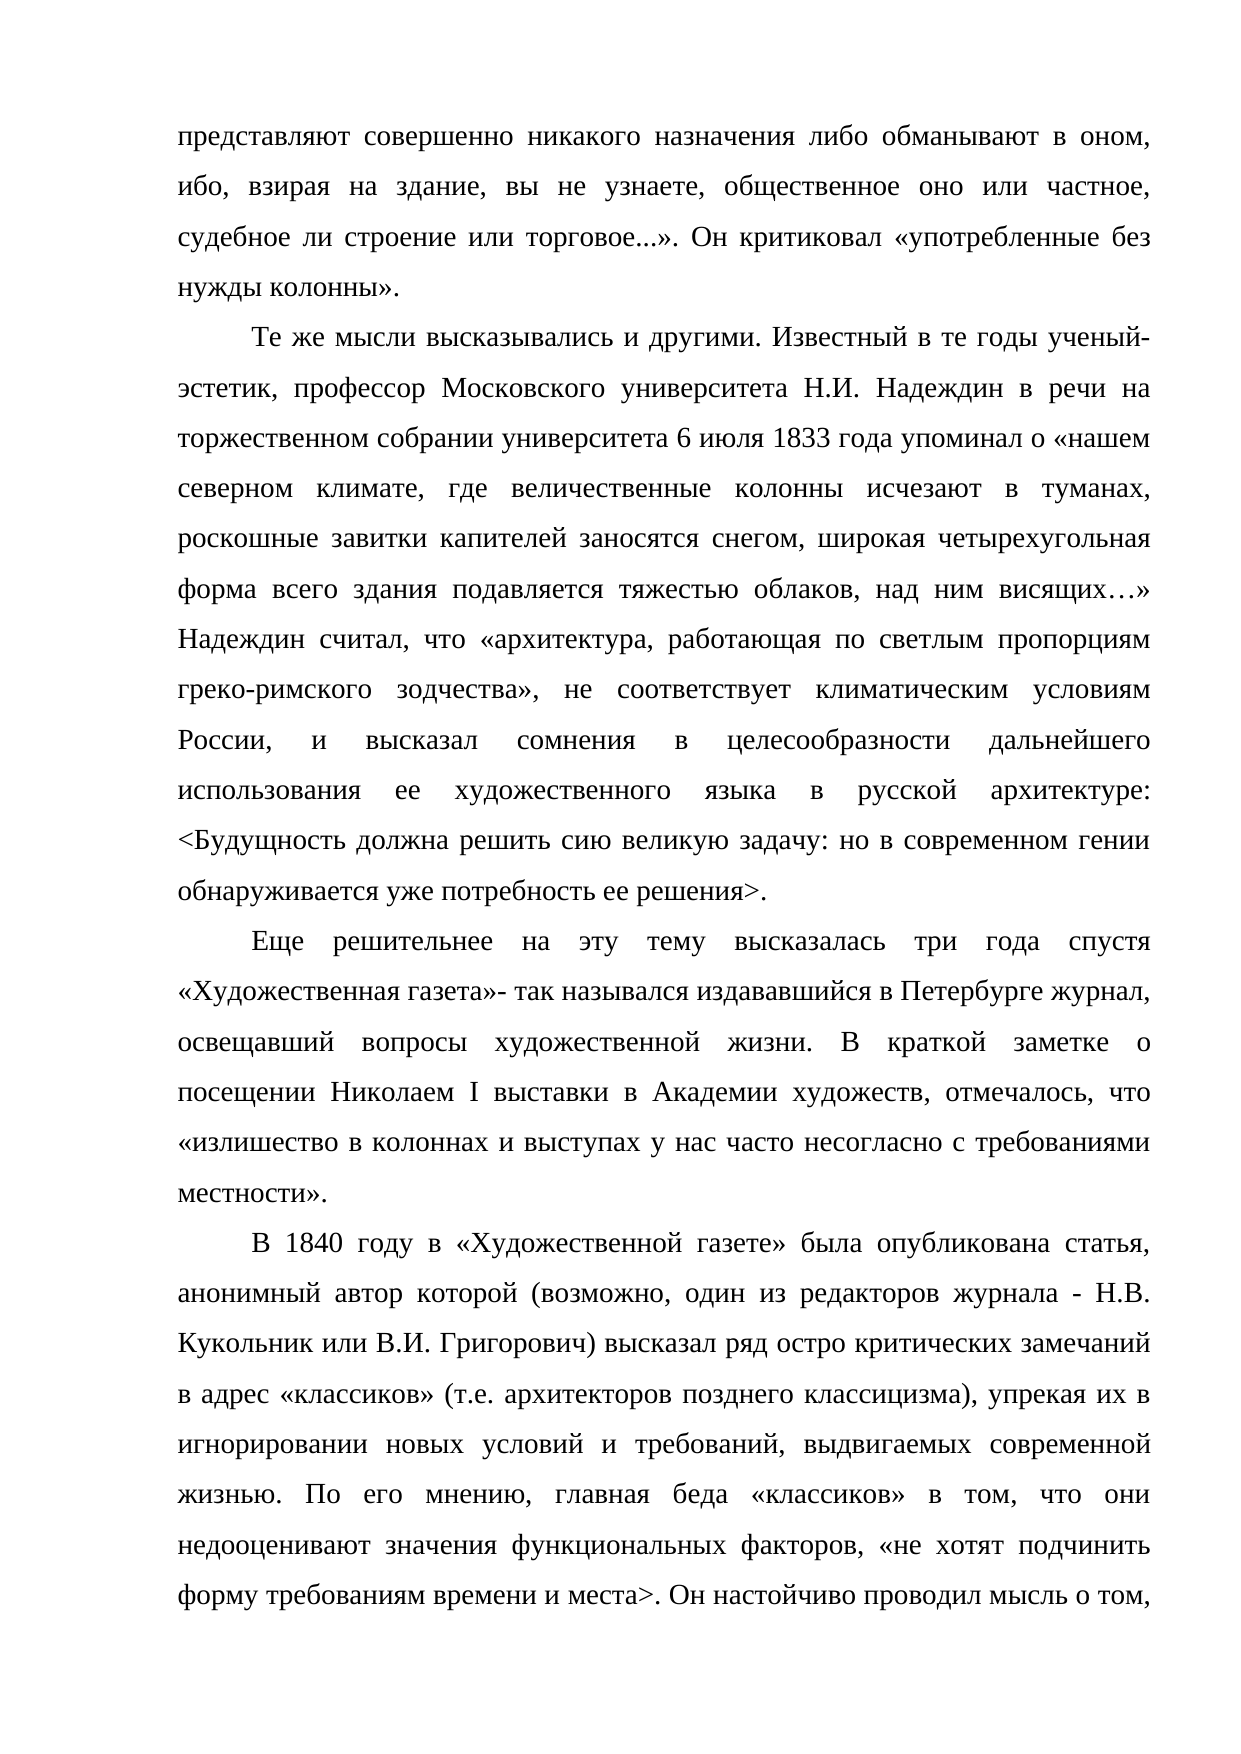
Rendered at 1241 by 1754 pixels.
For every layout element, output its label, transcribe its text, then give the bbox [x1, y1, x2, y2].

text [177, 1225, 1152, 1611]
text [177, 118, 1152, 303]
text Те же мысли высказывались и другими. Известный в те годы ученый-эстетик, профессор Московского университета Н.И. Надеждин в речи на торжественном собрании университета 6 июля 1833 года упоминал о «нашем северном климате, где величественные колонны исчезают в туманах, роскошные завитки капителей заносятся снегом, широкая четырехугольная форма всего здания подавляется тяжестью облаков, над ним висящих…» Надеждин считал, что «архитектура, работающая по светлым пропорциям греко-римского зодчества», не соответствует климатическим условиям России, и высказал сомнения в целесообразности дальнейшего использования ее художественного языка в русской архитектуре: <Будущность должна решить сию великую задачу: но в современном гении обнаруживается уже потребность ее решения>. [177, 319, 1152, 906]
text Еще решительнее на эту тему высказалась три года спустя «Художественная газета»- так назывался издававшийся в Петербурге журнал, освещавший вопросы художественной жизни. В краткой заметке о посещении Николаем I выставки в Академии художеств, отмечалось, что «излишество в колоннах и выступах у нас часто несогласно с требованиями местности». [177, 923, 1152, 1208]
